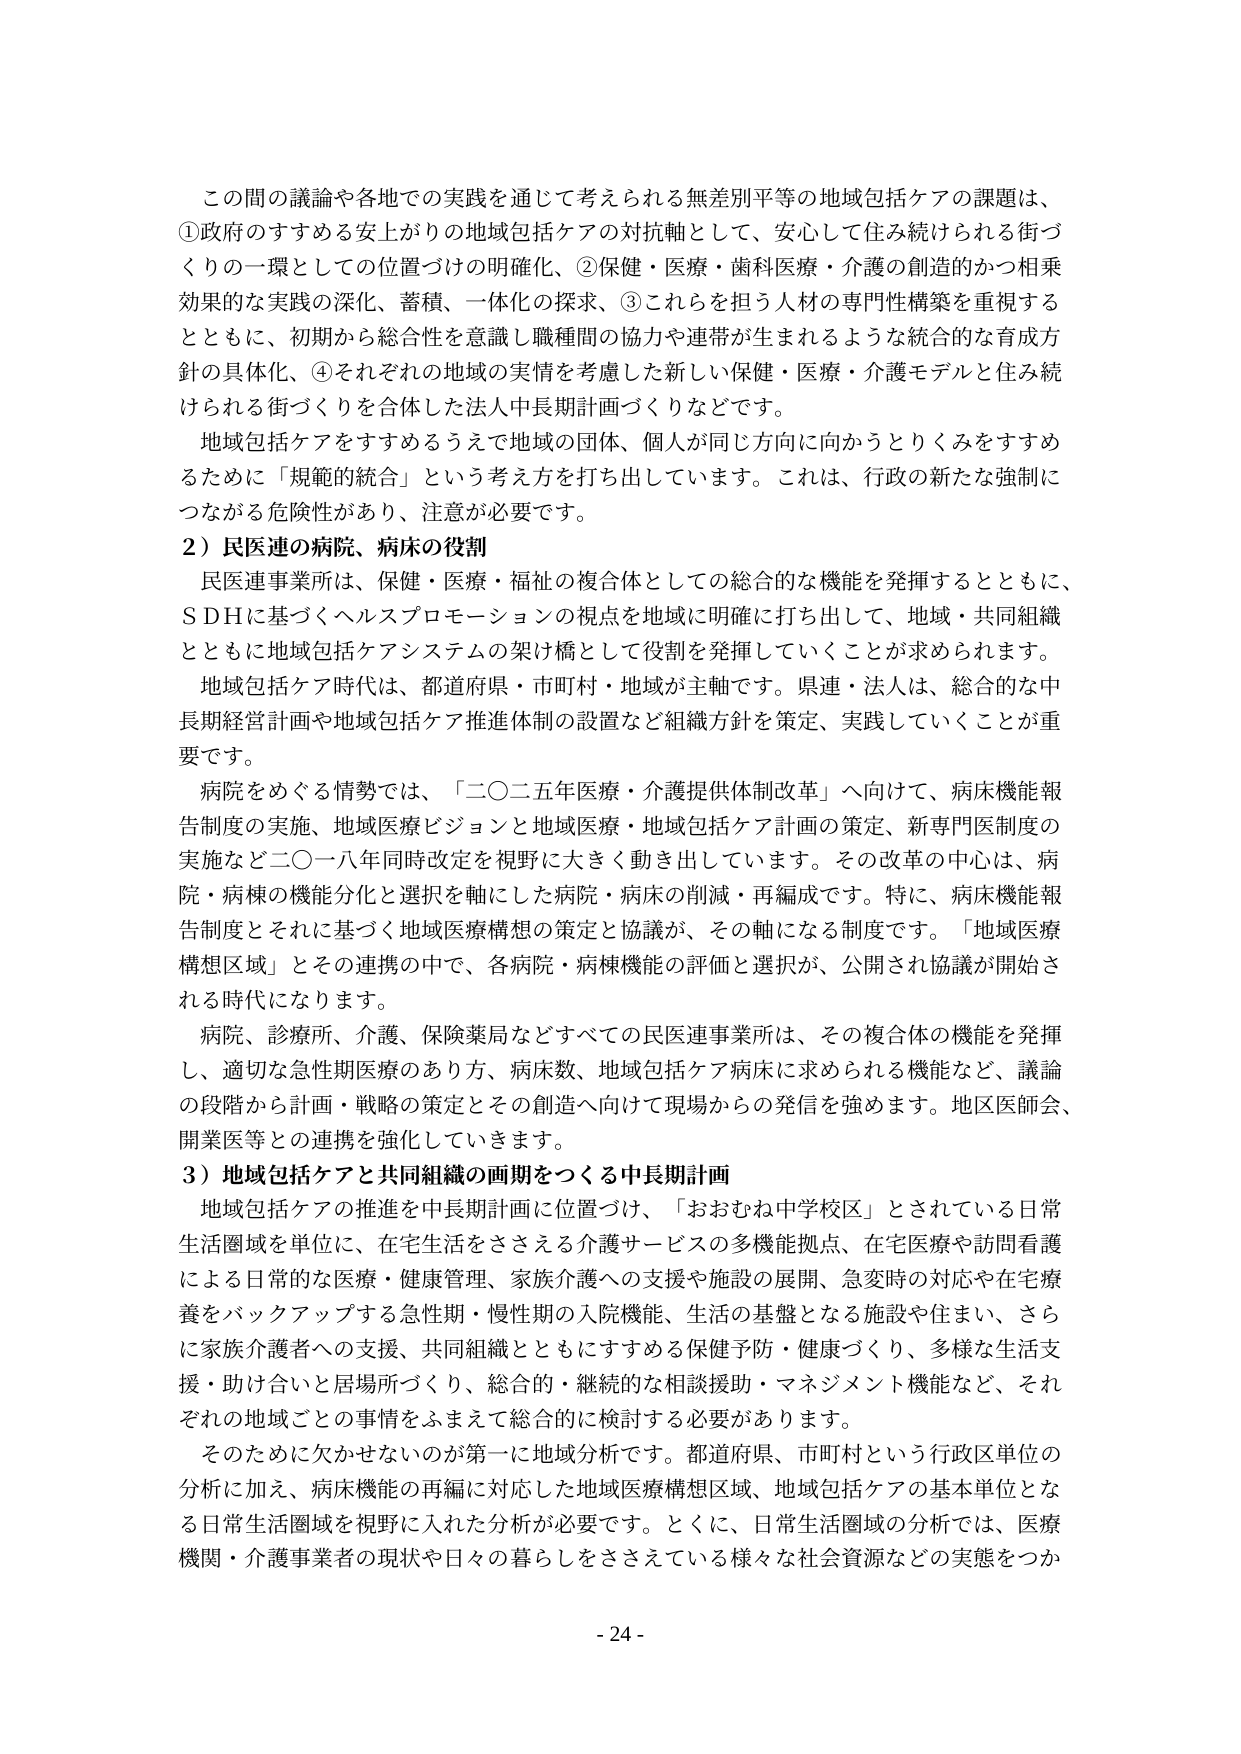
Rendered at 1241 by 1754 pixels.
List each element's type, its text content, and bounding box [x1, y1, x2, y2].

text この間の議論や各地での実践を通じて考えられる無差別平等の地域包括ケアの課題は、①政府のすすめる安上がりの地域包括ケアの対抗軸として、安心して住み続けられる街づくりの一環としての位置づけの明確化、②保健・医療・歯科医療・介護の創造的かつ相乗効果的な実践の深化、蓄積、一体化の探求、③これらを担う人材の専門性構築を重視するとともに、初期から総合性を意識し職種間の協力や連帯が生まれるような統合的な育成方針の具体化、④それぞれの地域の実情を考慮した新しい保健・医療・介護モデルと住み続けられる街づくりを合体した法人中長期計画づくりなどです。 [178, 179, 1062, 423]
text 病院をめぐる情勢では、「二〇二五年医療・介護提供体制改革」へ向けて、病床機能報告制度の実施、地域医療ビジョンと地域医療・地域包括ケア計画の策定、新専門医制度の実施など二〇一八年同時改定を視野に大きく動き出しています。その改革の中心は、病院・病棟の機能分化と選択を軸にした病院・病床の削減・再編成です。特に、病床機能報告制度とそれに基づく地域医療構想の策定と協議が、その軸になる制度です。「地域医療構想区域」とその連携の中で、各病院・病棟機能の評価と選択が、公開され協議が開始される時代になります。 [178, 772, 1062, 1017]
text 地域包括ケアの推進を中長期計画に位置づけ、「おおむね中学校区」とされている日常生活圏域を単位に、在宅生活をささえる介護サービスの多機能拠点、在宅医療や訪問看護による日常的な医療・健康管理、家族介護への支援や施設の展開、急変時の対応や在宅療養をバックアップする急性期・慢性期の入院機能、生活の基盤となる施設や住まい、さらに家族介護者への支援、共同組織とともにすすめる保健予防・健康づくり、多様な生活支援・助け合いと居場所づくり、総合的・継続的な相談援助・マネジメント機能など、それぞれの地域ごとの事情をふまえて総合的に検討する必要があります。 [178, 1191, 1062, 1435]
text 民医連事業所は、保健・医療・福祉の複合体としての総合的な機能を発揮するとともに、ＳＤＨに基づくヘルスプロモーションの視点を地域に明確に打ち出して、地域・共同組織とともに地域包括ケアシステムの架け橋として役割を発揮していくことが求められます。 [178, 563, 1062, 668]
text ３）地域包括ケアと共同組織の画期をつくる中長期計画 [178, 1156, 1062, 1191]
text 病院、診療所、介護、保険薬局などすべての民医連事業所は、その複合体の機能を発揮し、適切な急性期医療のあり方、病床数、地域包括ケア病床に求められる機能など、議論の段階から計画・戦略の策定とその創造へ向けて現場からの発信を強めます。地区医師会、開業医等との連携を強化していきます。 [178, 1017, 1062, 1156]
text 地域包括ケア時代は、都道府県・市町村・地域が主軸です。県連・法人は、総合的な中長期経営計画や地域包括ケア推進体制の設置など組織方針を策定、実践していくことが重要です。 [178, 668, 1062, 772]
text 地域包括ケアをすすめるうえで地域の団体、個人が同じ方向に向かうとりくみをすすめるために「規範的統合」という考え方を打ち出しています。これは、行政の新たな強制につながる危険性があり、注意が必要です。 [178, 423, 1062, 528]
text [178, 1435, 1062, 1575]
text ２）民医連の病院、病床の役割 [178, 528, 1062, 563]
